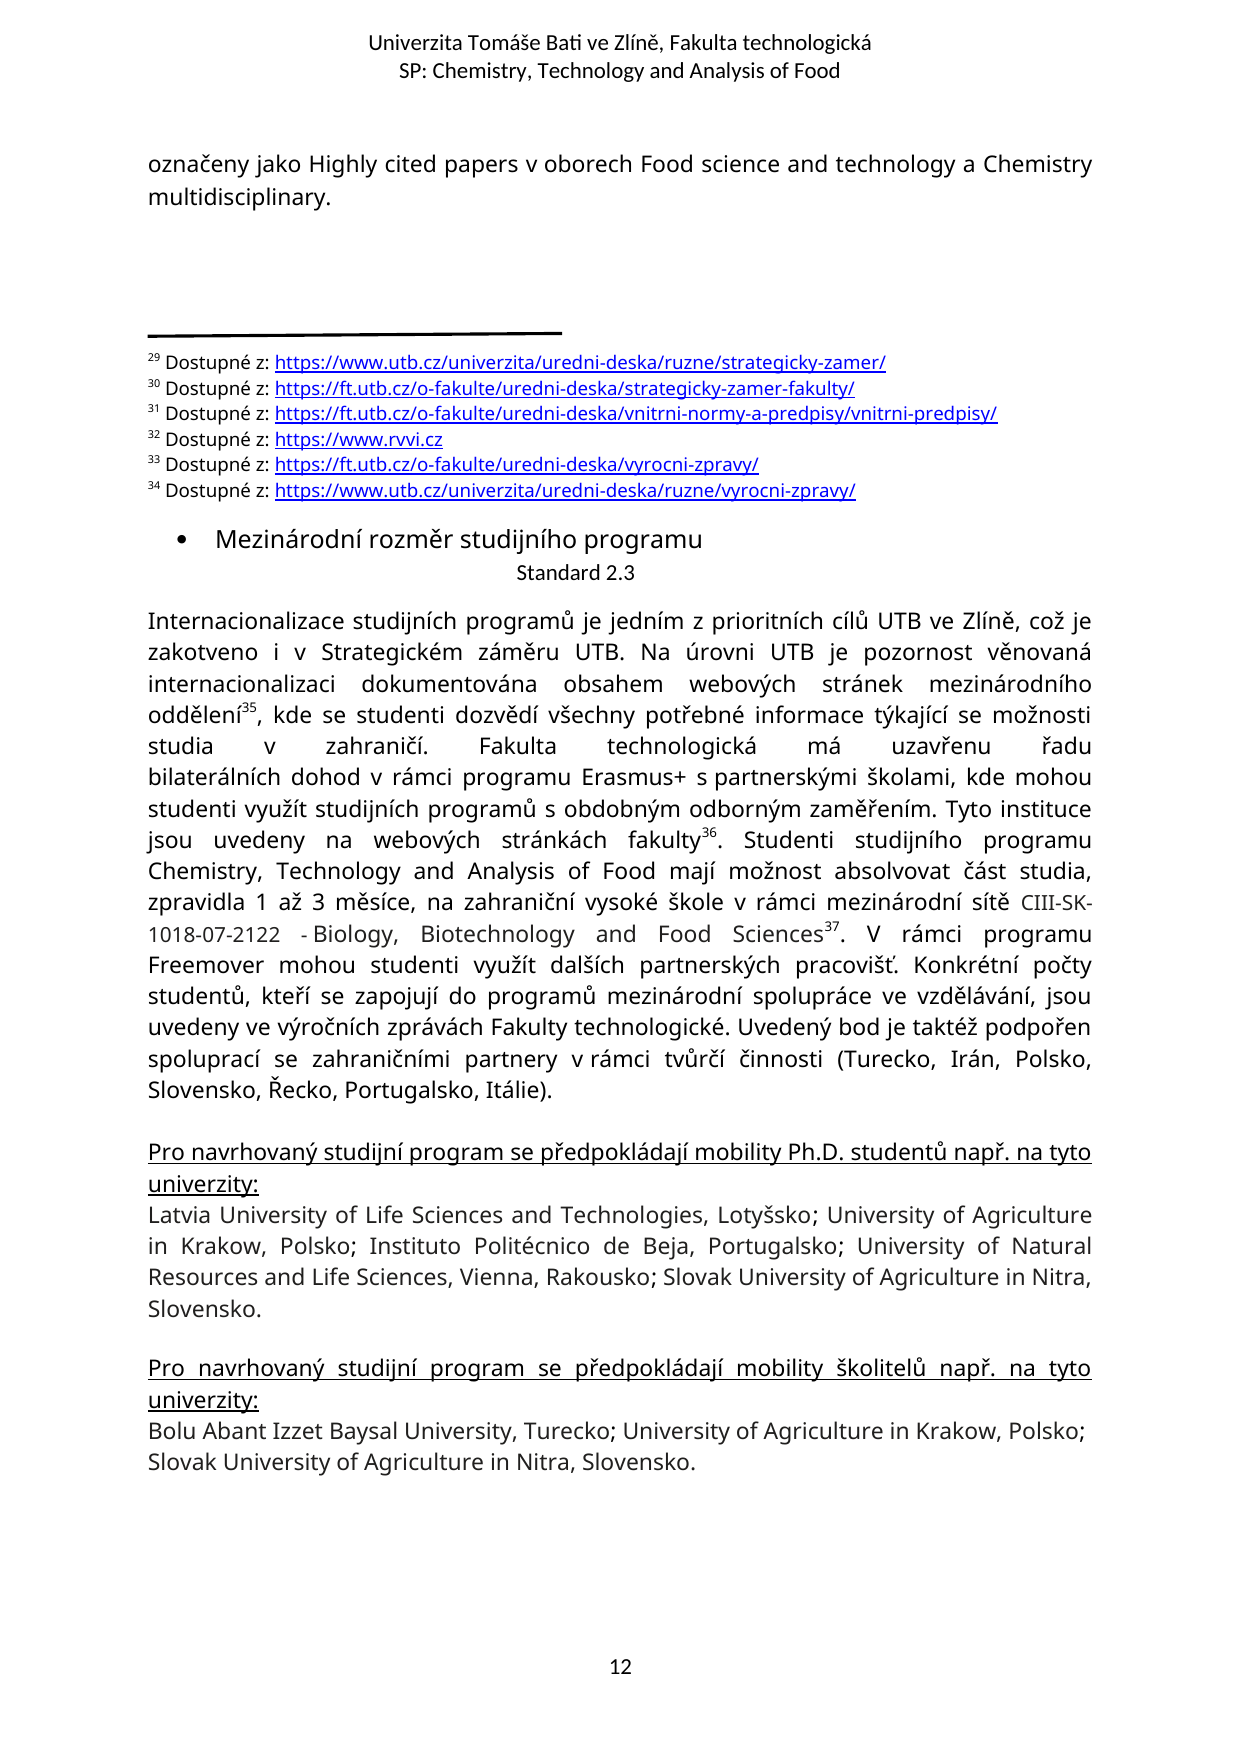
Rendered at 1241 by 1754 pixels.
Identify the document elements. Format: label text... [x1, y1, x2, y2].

text Latvia University of Life Sciences and Technologies, Lotyšsko; University of Agriculture in Krakow, Polsko; Instituto Politécnico de Beja, Portugalsko; University of Natural Resources and Life Sciences, Vienna, Rakousko; Slovak University of Agriculture in Nitra, Slovensko. [262, 1261, 1093, 1324]
text Pro navrhovaný studijní program se předpokládají mobility školitelů např. na tyto univerzity: [148, 1324, 1093, 1415]
subtitle Mezinárodní rozměr studijního programu [177, 521, 1093, 556]
text Standard 2.3 [443, 558, 1093, 586]
text 30 Dostupné z: https://ft.utb.cz/o-fakulte/uredni-deska/strategicky-zamer-fakulty/ [148, 375, 1093, 401]
text 31 Dostupné z: https://ft.utb.cz/o-fakulte/uredni-deska/vnitrni-normy-a-predpisy/vnitrni-predpisy/ [148, 401, 1093, 426]
text 34 Dostupné z: https://www.utb.cz/univerzita/uredni-deska/ruzne/vyrocni-zpravy/ [148, 477, 1093, 503]
text Internacionalizace studijních programů je jedním z prioritních cílů UTB ve Zlíně, což je zakotveno i v Strategickém záměru UTB. Na úrovni UTB je pozornost věnovaná internacionalizaci dokumentována obsahem webových stránek mezinárodního oddělení35, kde se studenti dozvědí všechny potřebné informace týkající se možnosti studia v zahraničí. Fakulta technologická má uzavřenu řadu bilaterálních dohod v rámci programu Erasmus+ s partnerskými školami, kde mohou studenti využít studijních programů s obdobným odborným zaměřením. Tyto instituce jsou uvedeny na webových stránkách fakulty36. Studenti studijního programu Chemistry, Technology and Analysis of Food mají možnost absolvovat část studia, zpravidla 1 až 3 měsíce, na zahraniční vysoké škole v rámci mezinárodní sítě CIII-SK-1018-07-2122 - Biology, Biotechnology and Food Sciences37. V rámci programu Freemover mohou studenti využít dalších partnerských pracovišť. Konkrétní počty studentů, kteří se zapojují do programů mezinárodní spolupráce ve vzdělávání, jsou uvedeny ve výročních zprávách Fakulty technologické. Uvedený bod je taktéž podpořen spoluprací se zahraničními partnery v rámci tvůrčí činnosti (Turecko, Irán, Polsko, Slovensko, Řecko, Portugalsko, Itálie). [148, 605, 1093, 1105]
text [148, 148, 1093, 213]
text 33 Dostupné z: https://ft.utb.cz/o-fakulte/uredni-deska/vyrocni-zpravy/ [148, 452, 1093, 477]
text Pro navrhovaný studijní program se předpokládají mobility Ph.D. studentů např. na tyto univerzity: [148, 1136, 1093, 1199]
text 29 Dostupné z: https://www.utb.cz/univerzita/uredni-deska/ruzne/strategicky-zamer/ [148, 350, 1093, 375]
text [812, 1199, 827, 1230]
text 32 Dostupné z: https://www.rvvi.cz [148, 426, 1093, 452]
text Bolu Abant Izzet Baysal University, Turecko; University of Agriculture in Krakow, Polsko; Slovak University of Agriculture in Nitra, Slovensko. [148, 1415, 1093, 1477]
